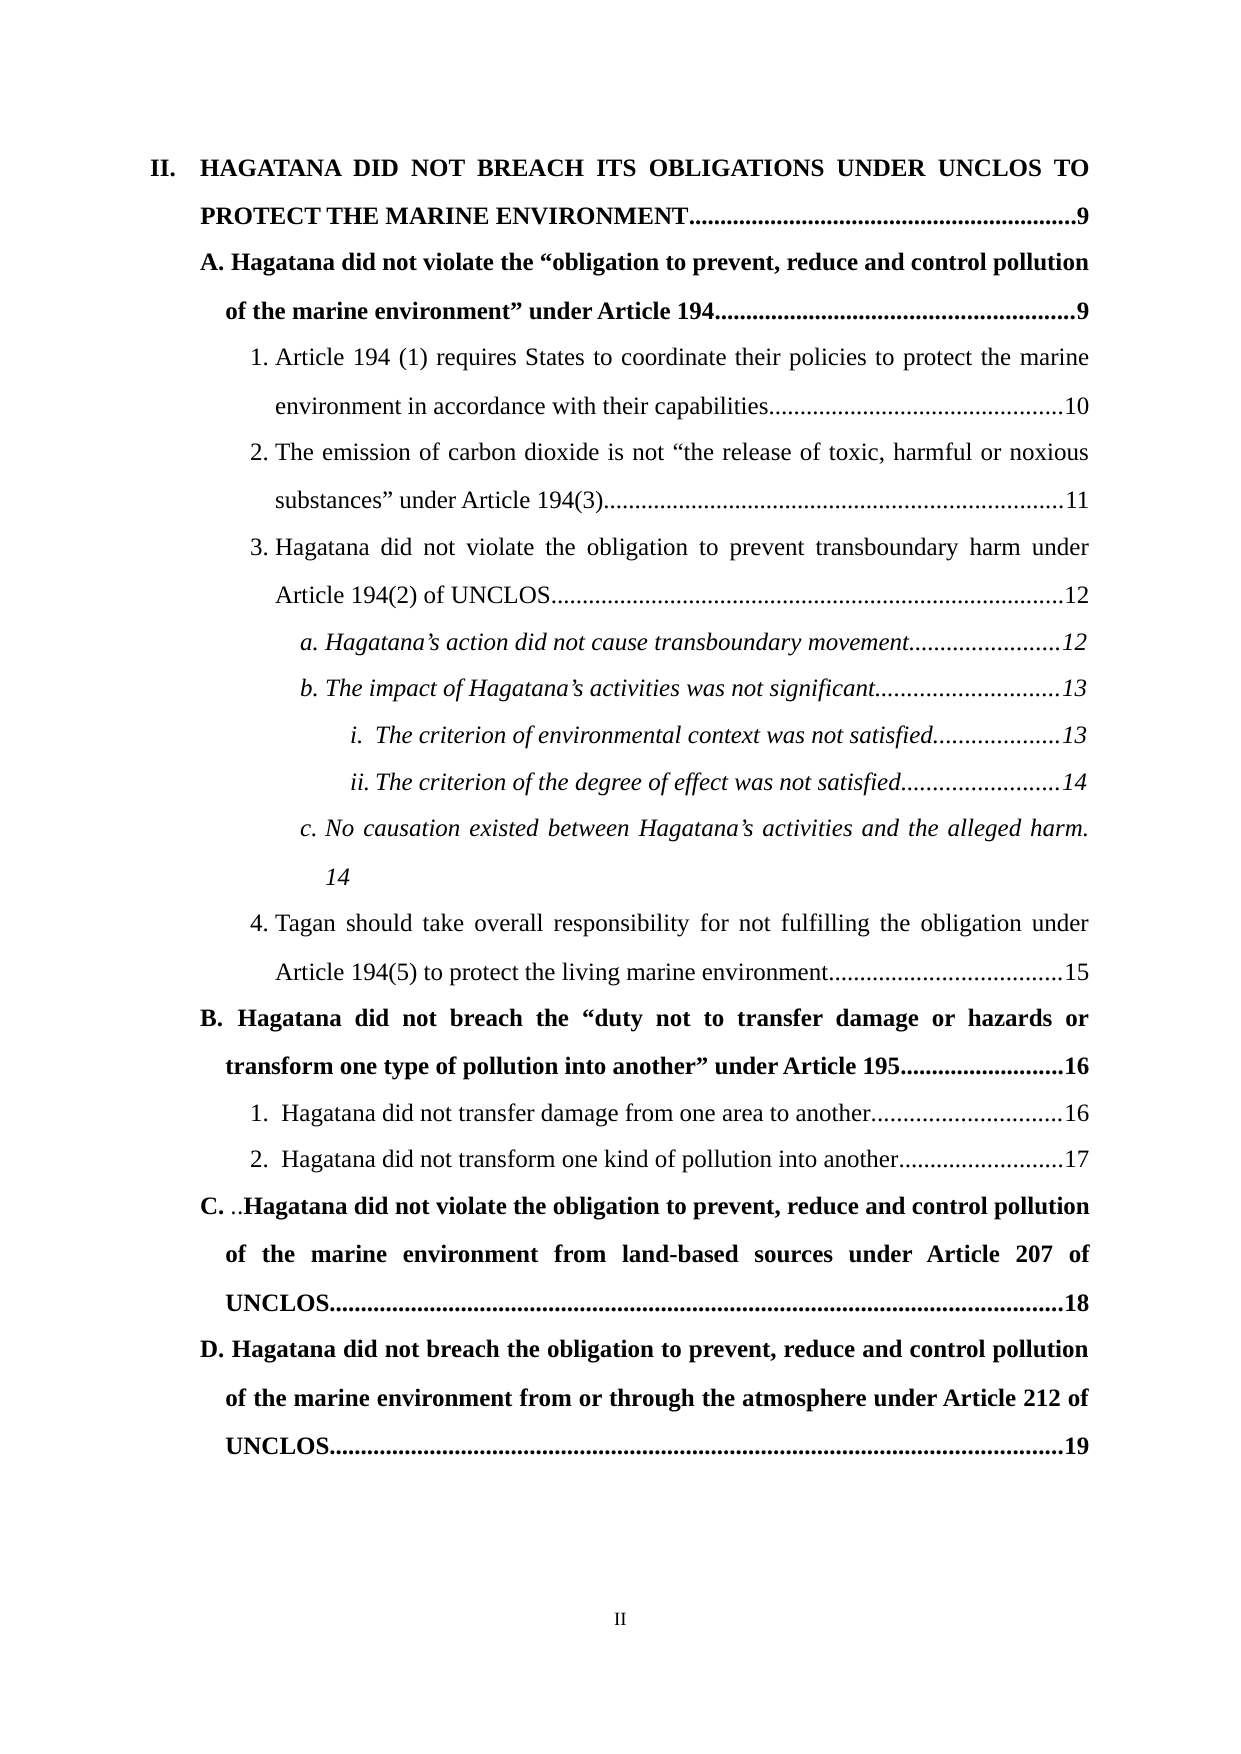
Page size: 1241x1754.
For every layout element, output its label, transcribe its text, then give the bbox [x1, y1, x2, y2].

text II. HAGATANA DID NOT BREACH ITS OBLIGATIONS UNDER UNCLOS TO PROTECT THE MARINE ENVIRONMENT 9 [150, 150, 1090, 232]
text B. Hagatana did not breach the “duty not to transfer damage or hazards or transform one type of pollution into another” under Article 195 16 [200, 1000, 1090, 1083]
text i. The criterion of environmental context was not satisfied 13 [350, 717, 1090, 751]
text 4. Tagan should take overall responsibility for not fulfilling the obligation under Article 194(5) to protect the living marine environment 15 [250, 905, 1090, 988]
text C. Hagatana did not violate the obligation to prevent, reduce and control pollution of the marine environment from land-based sources under Article 207 of UNCLOS 18 [200, 1188, 1090, 1319]
text 2. The emission of carbon dioxide is not “the release of toxic, harmful or noxious substances” under Article 194(3) 11 [250, 434, 1090, 517]
text A. Hagatana did not violate the “obligation to prevent, reduce and control pollution of the marine environment” under Article 194 9 [200, 245, 1090, 327]
text 1. Hagatana did not transfer damage from one area to another 16 [250, 1095, 1090, 1129]
text c. No causation existed between Hagatana’s activities and the alleged harm. 14 [300, 811, 1090, 893]
text b. The impact of Hagatana’s activities was not significant 13 [300, 671, 1090, 704]
text D. Hagatana did not breach the obligation to prevent, reduce and control pollution of the marine environment from or through the atmosphere under Article 212 of UNCLOS 19 [200, 1332, 1090, 1463]
text 2. Hagatana did not transform one kind of pollution into another 17 [250, 1142, 1090, 1176]
text 1. Article 194 (1) requires States to coordinate their policies to protect the marine environment in accordance with their capabilities 10 [250, 339, 1090, 422]
text ii. The criterion of the degree of effect was not satisfied 14 [350, 764, 1090, 798]
text 3. Hagatana did not violate the obligation to prevent transboundary harm under Article 194(2) of UNCLOS 12 [250, 529, 1090, 612]
text a. Hagatana’s action did not cause transboundary movement 12 [300, 624, 1090, 658]
